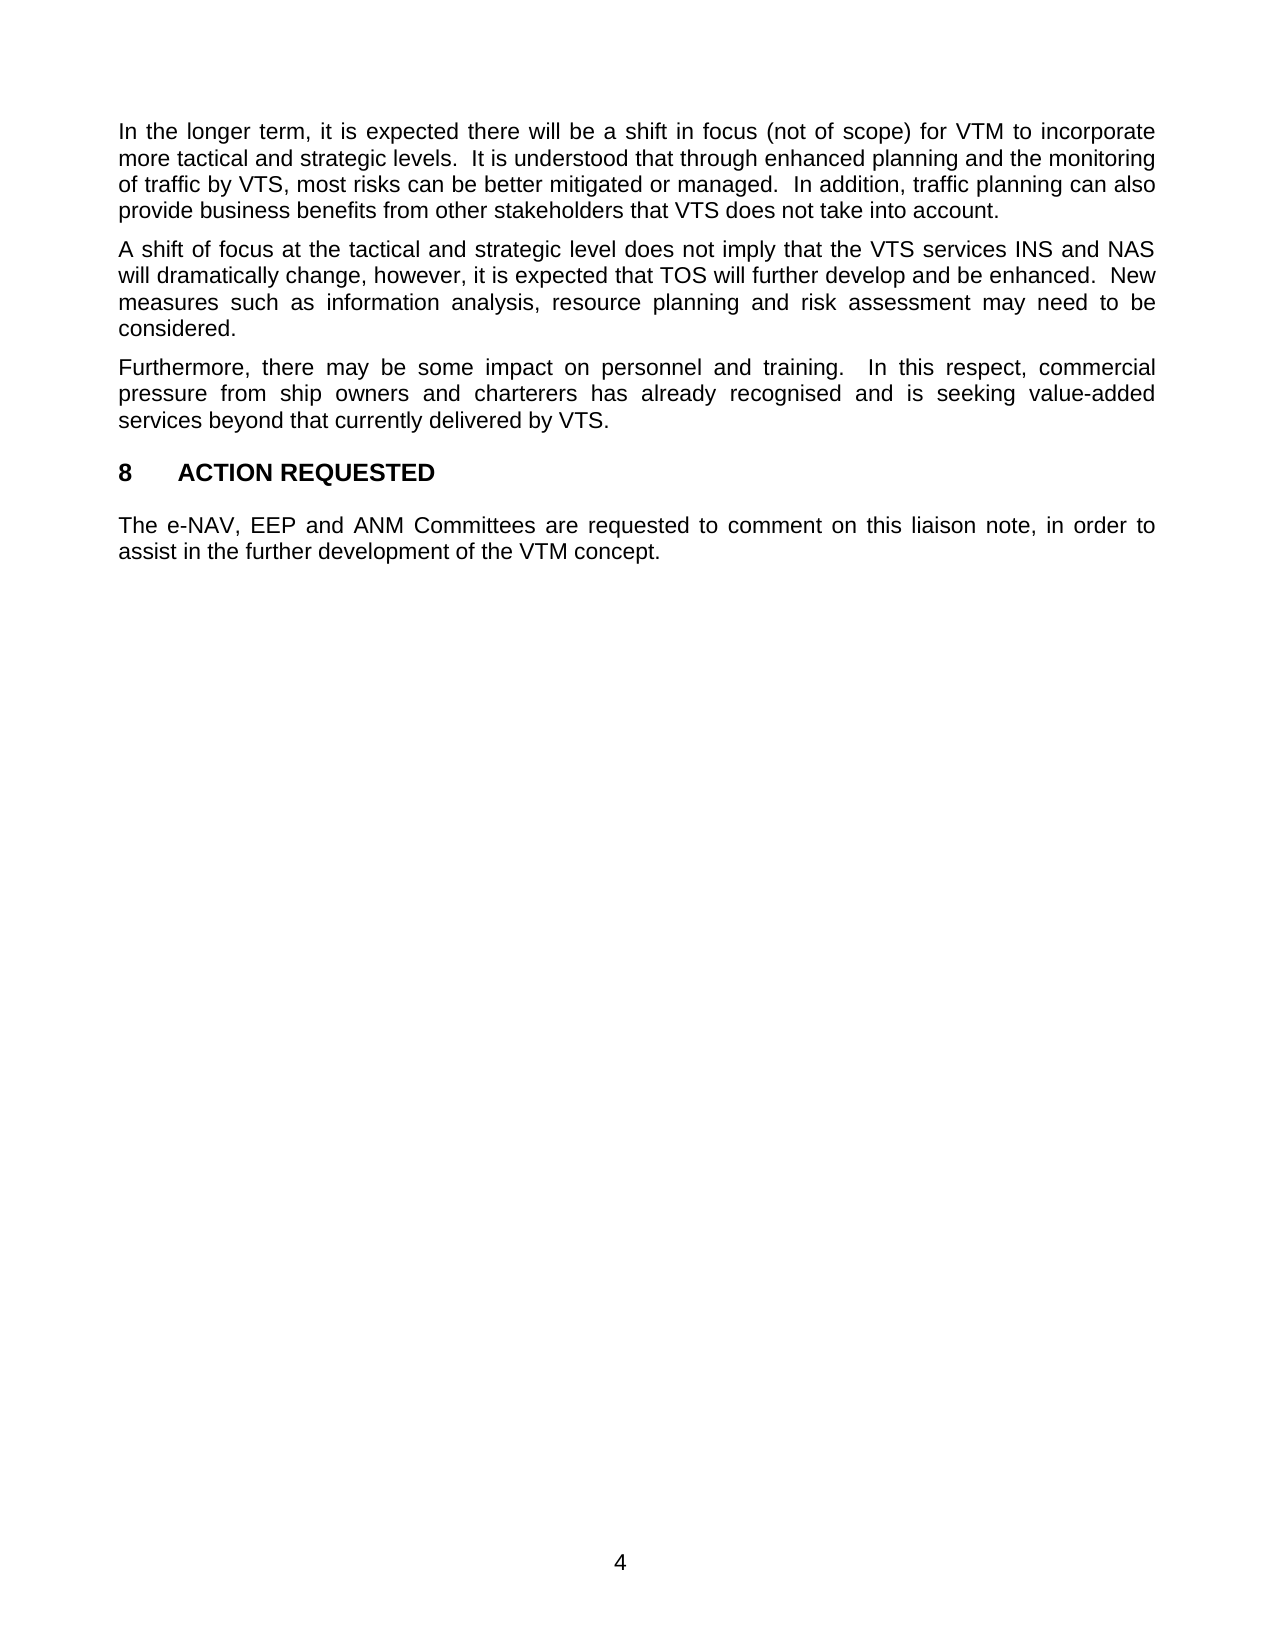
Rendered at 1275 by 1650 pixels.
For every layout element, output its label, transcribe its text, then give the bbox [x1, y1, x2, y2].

text Furthermore, there may be some impact on personnel and training. In this respect, commercial pressure from ship owners and charterers has already recognised and is seeking value-added services beyond that currently delivered by VTS. [118, 354, 1157, 433]
text In the longer term, it is expected there will be a shift in focus (not of scope) for VTM to incorporate more tactical and strategic levels. It is understood that through enhanced planning and the monitoring of traffic by VTS, most risks can be better mitigated or managed. In addition, traffic planning can also provide business benefits from other stakeholders that VTS does not take into account. [118, 118, 1157, 223]
text The e-NAV, EEP and ANM Committees are requested to comment on this liaison note, in order to assist in the further development of the VTM concept. [118, 512, 1157, 564]
text A shift of focus at the tactical and strategic level does not imply that the VTS services INS and NAS will dramatically change, however, it is expected that TOS will further develop and be enhanced. New measures such as information analysis, resource planning and risk assessment may need to be considered. [118, 236, 1157, 341]
subtitle Action requested [118, 458, 1157, 487]
